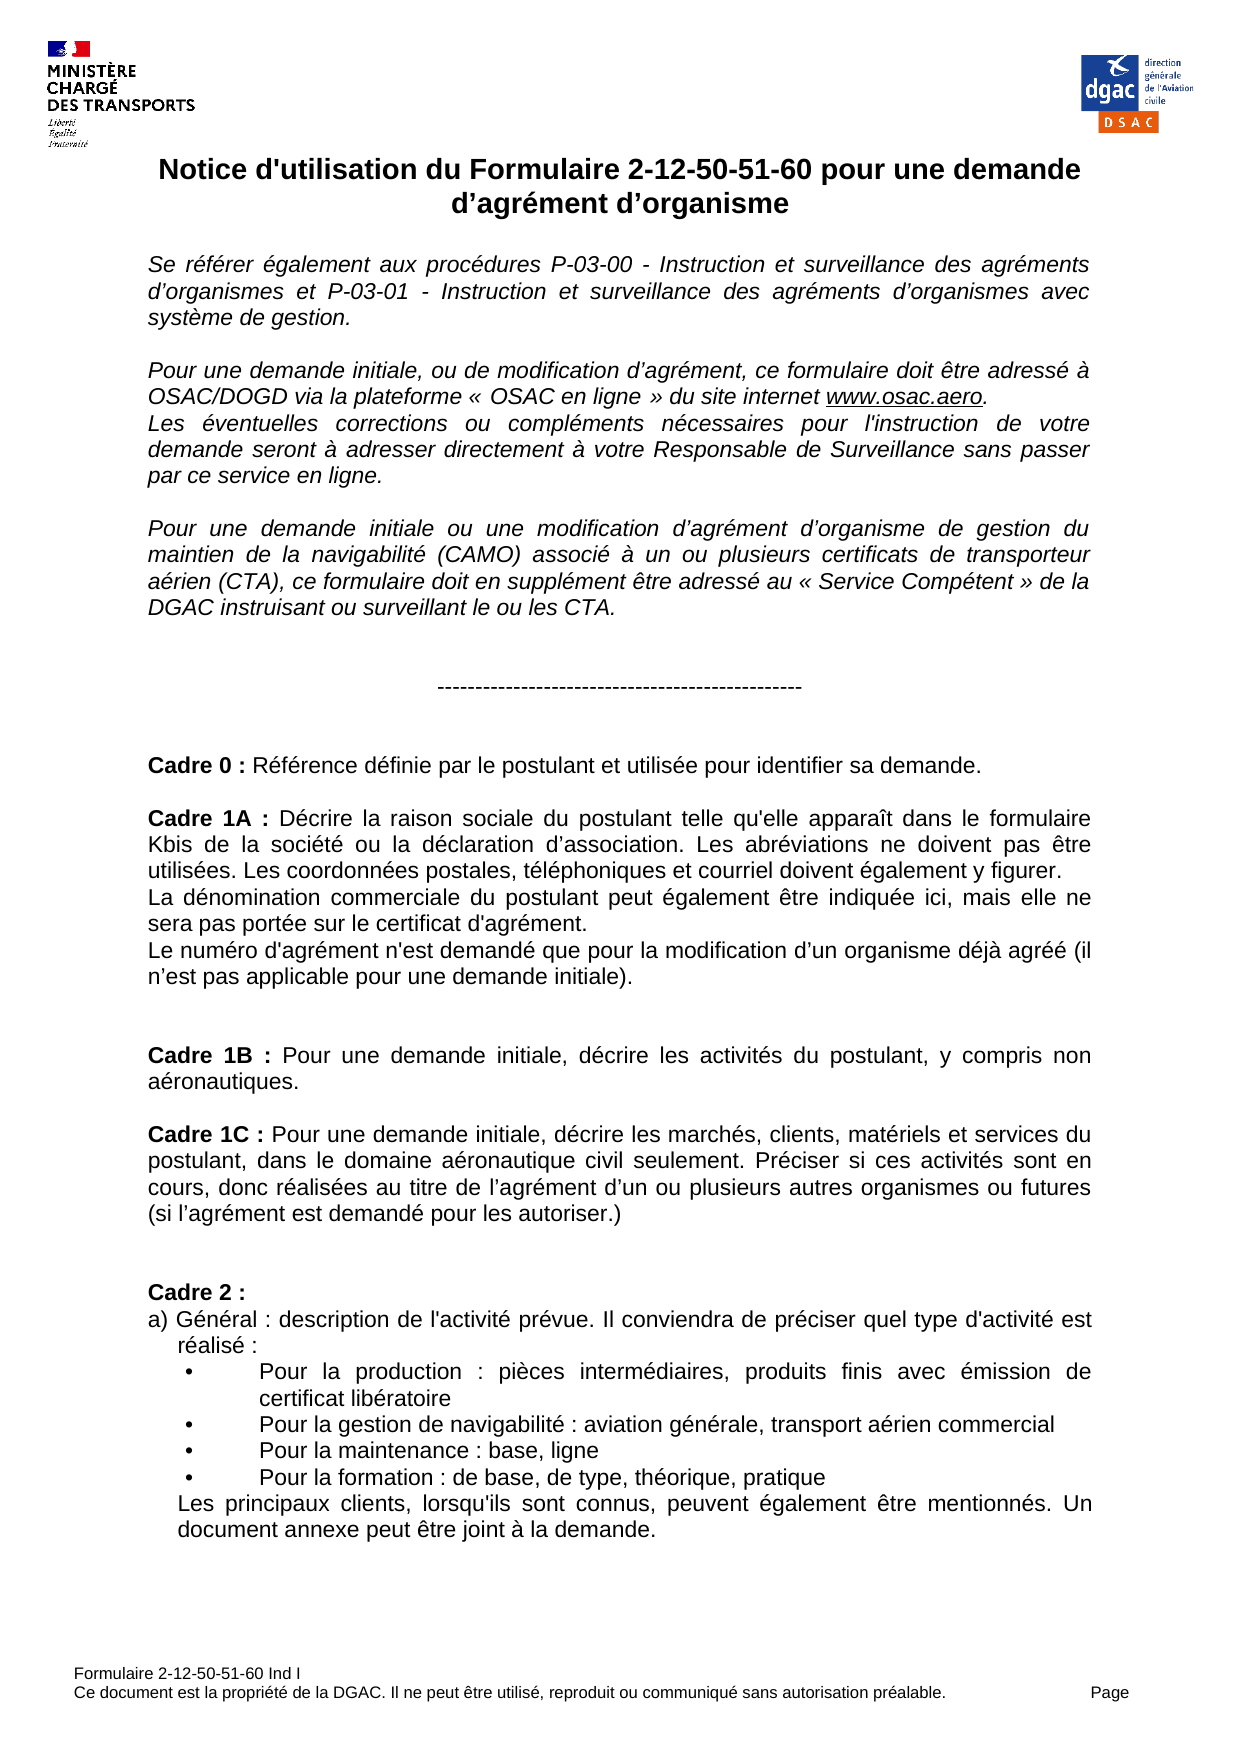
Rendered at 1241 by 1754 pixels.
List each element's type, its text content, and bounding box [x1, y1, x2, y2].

text La dénomination commerciale du postulant peut également être indiquée ici, mais elle ne sera pas portée sur le certificat d'agrément. [148, 884, 1093, 937]
list Pour la maintenance : base, ligne [185, 1437, 1093, 1464]
text Les éventuelles corrections ou compléments nécessaires pour l'instruction de votre demande seront à adresser directement à votre Responsable de Surveillance sans passer par ce service en ligne. [148, 409, 1093, 488]
list Pour la gestion de navigabilité : aviation générale, transport aérien commercial [185, 1411, 1093, 1437]
text Pour une demande initiale, ou de modification d’agrément, ce formulaire doit être adressé à OSAC/DOGD via la plateforme « OSAC en ligne » du site internet www.osac.aero. [148, 357, 1093, 409]
text Se référer également aux procédures P-03-00 - Instruction et surveillance des agréments d’organismes et P-03-01 - Instruction et surveillance des agréments d’organismes avec système de gestion. [148, 251, 1093, 330]
list Pour la production : pièces intermédiaires, produits finis avec émission de certificat libératoire [185, 1358, 1093, 1411]
list Pour la formation : de base, de type, théorique, pratique [185, 1464, 1093, 1490]
text a) Général : description de l'activité prévue. Il conviendra de préciser quel type d'activité est réalisé : [148, 1306, 1093, 1358]
picture [46, 41, 250, 147]
text Cadre 1A : Décrire la raison sociale du postulant telle qu'elle apparaît dans le formulaire Kbis de la société ou la déclaration d’association. Les abréviations ne doivent pas être utilisées. Les coordonnées postales, téléphoniques et courriel doivent également y figurer. [148, 805, 1093, 884]
text Cadre 1C : Pour une demande initiale, décrire les marchés, clients, matériels et services du postulant, dans le domaine aéronautique civil seulement. Préciser si ces activités sont en cours, donc réalisées au titre de l’agrément d’un ou plusieurs autres organismes ou futures (si l’agrément est demandé pour les autoriser.) [148, 1121, 1093, 1226]
text Notice d'utilisation du Formulaire 2-12-50-51-60 pour une demande d’agrément d’organisme [148, 108, 1093, 219]
text Cadre 2 : [148, 1279, 1093, 1306]
text Cadre 0 : Référence définie par le postulant et utilisée pour identifier sa demande. [148, 752, 1093, 778]
picture [1081, 55, 1194, 133]
text ------------------------------------------------ [148, 673, 1093, 699]
text Pour une demande initiale ou une modification d’agrément d’organisme de gestion du maintien de la navigabilité (CAMO) associé à un ou plusieurs certificats de transporteur aérien (CTA), ce formulaire doit en supplément être adressé au « Service Compétent » de la DGAC instruisant ou surveillant le ou les CTA. [148, 515, 1093, 620]
text Cadre 1B : Pour une demande initiale, décrire les activités du postulant, y compris non aéronautiques. [148, 1042, 1093, 1095]
text Le numéro d'agrément n'est demandé que pour la modification d’un organisme déjà agréé (il n’est pas applicable pour une demande initiale). [148, 937, 1093, 989]
text Les principaux clients, lorsqu'ils sont connus, peuvent également être mentionnés. Un document annexe peut être joint à la demande. [177, 1490, 1093, 1543]
